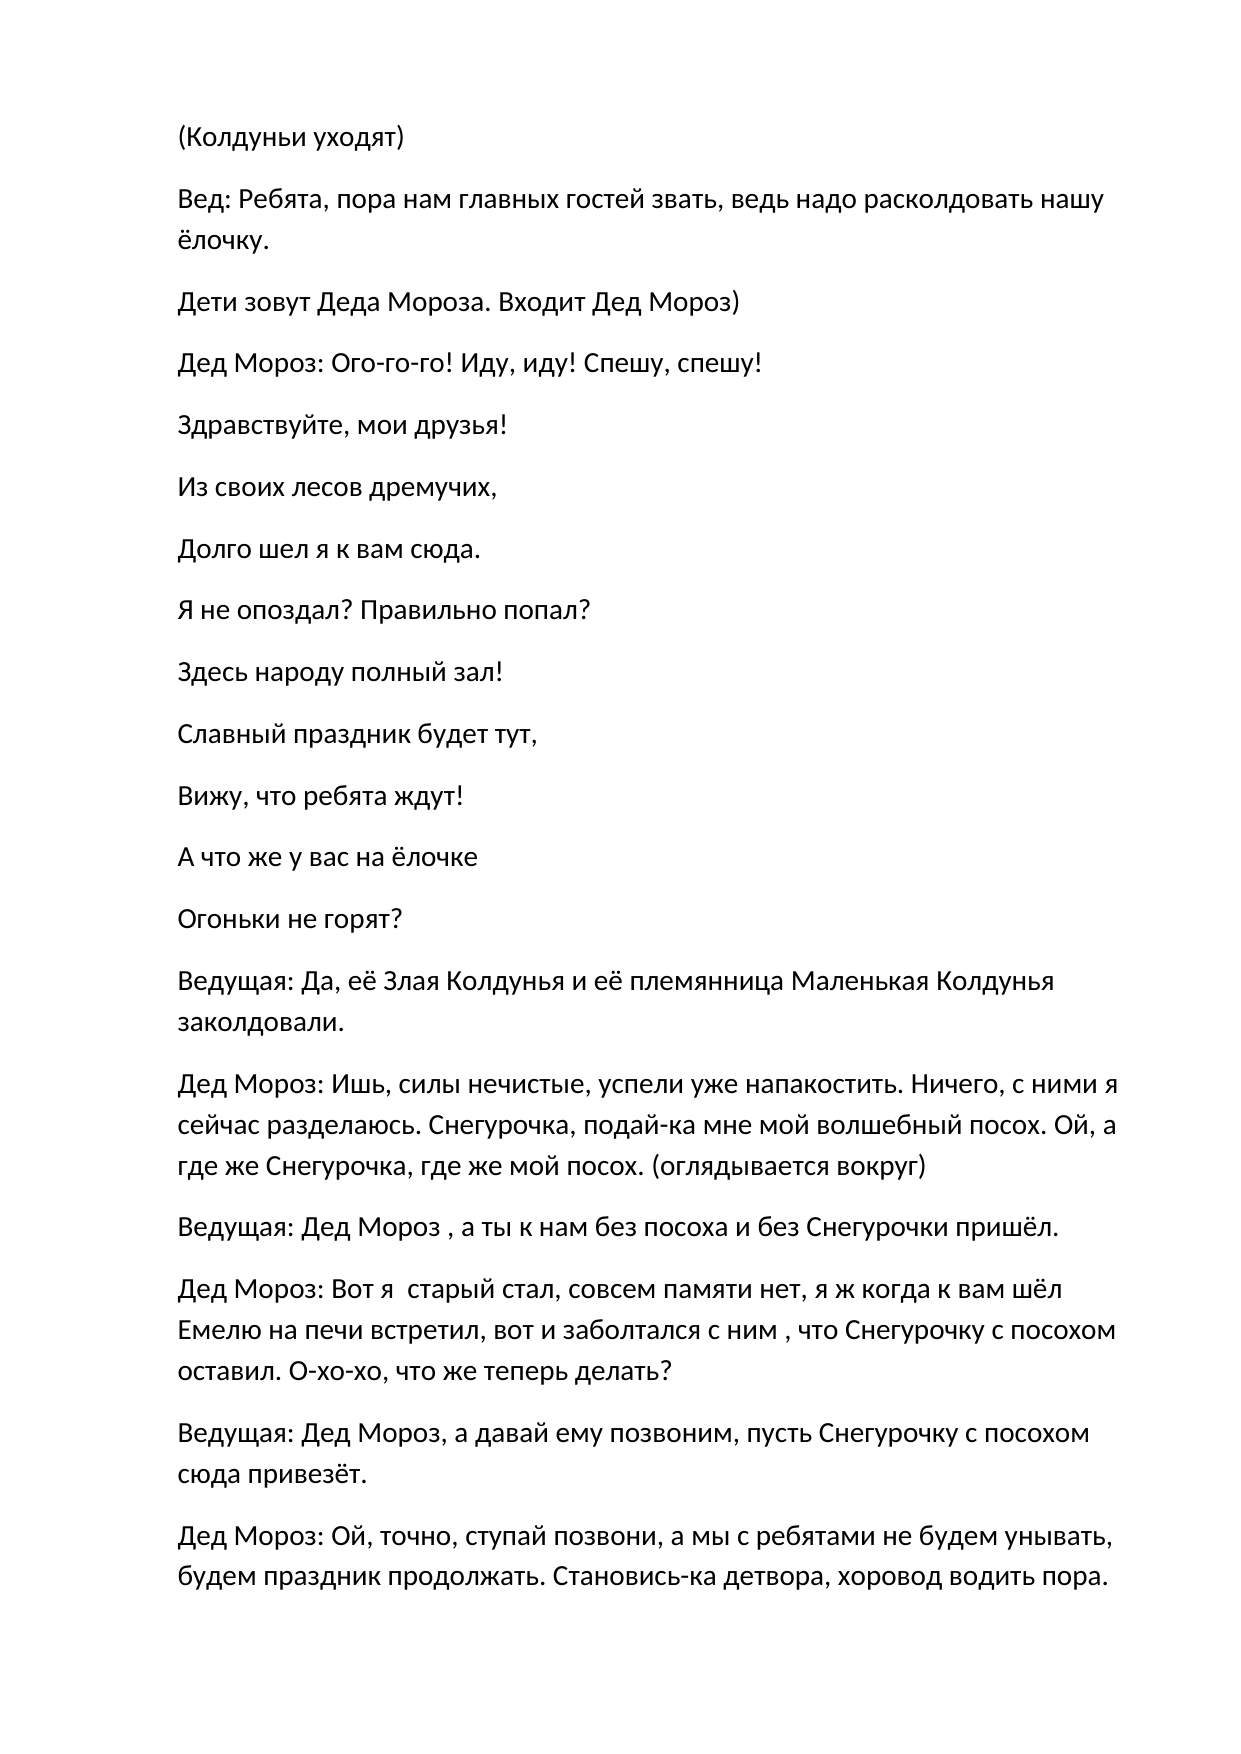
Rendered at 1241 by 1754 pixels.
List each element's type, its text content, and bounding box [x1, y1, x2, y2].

text Дед Мороз: Вот я старый стал, совсем памяти нет, я ж когда к вам шёл Емелю на печи встретил, вот и заболтался с ним , что Снегурочку с посохом оставил. О-хо-хо, что же теперь делать? [177, 1270, 1152, 1388]
text Дети зовут Деда Мороза. Входит Дед Мороз) [177, 283, 1152, 318]
text Вед: Ребята, пора нам главных гостей звать, ведь надо расколдовать нашу ёлочку. [177, 180, 1152, 256]
text Славный праздник будет тут, [177, 715, 1152, 751]
text А что же у вас на ёлочке [177, 838, 1152, 874]
text Дед Мороз: Ого-го-го! Иду, иду! Спешу, спешу! [177, 344, 1152, 380]
text Из своих лесов дремучих, [177, 468, 1152, 503]
text Я не опоздал? Правильно попал? [177, 591, 1152, 627]
text Ведущая: Да, её Злая Колдунья и её племянница Маленькая Колдунья заколдовали. [177, 962, 1152, 1039]
text Дед Мороз: Ишь, силы нечистые, успели уже напакостить. Ничего, с ними я сейчас разделаюсь. Снегурочка, подай-ка мне мой волшебный посох. Ой, а где же Снегурочка, где же мой посох. (оглядывается вокруг) [177, 1065, 1152, 1182]
text Здесь народу полный зал! [177, 653, 1152, 689]
text (Колдуньи уходят) [177, 118, 1152, 154]
text Дед Мороз: Ой, точно, ступай позвони, а мы с ребятами не будем унывать, будем праздник продолжать. Становись-ка детвора, хоровод водить пора. [177, 1517, 1152, 1593]
text Здравствуйте, мои друзья! [177, 406, 1152, 442]
text Огоньки не горят? [177, 900, 1152, 936]
text Вижу, что ребята ждут! [177, 777, 1152, 812]
text Ведущая: Дед Мороз , а ты к нам без посоха и без Снегурочки пришёл. [177, 1208, 1152, 1244]
text Ведущая: Дед Мороз, а давай ему позвоним, пусть Снегурочку с посохом сюда привезёт. [177, 1414, 1152, 1490]
text Долго шел я к вам сюда. [177, 530, 1152, 565]
